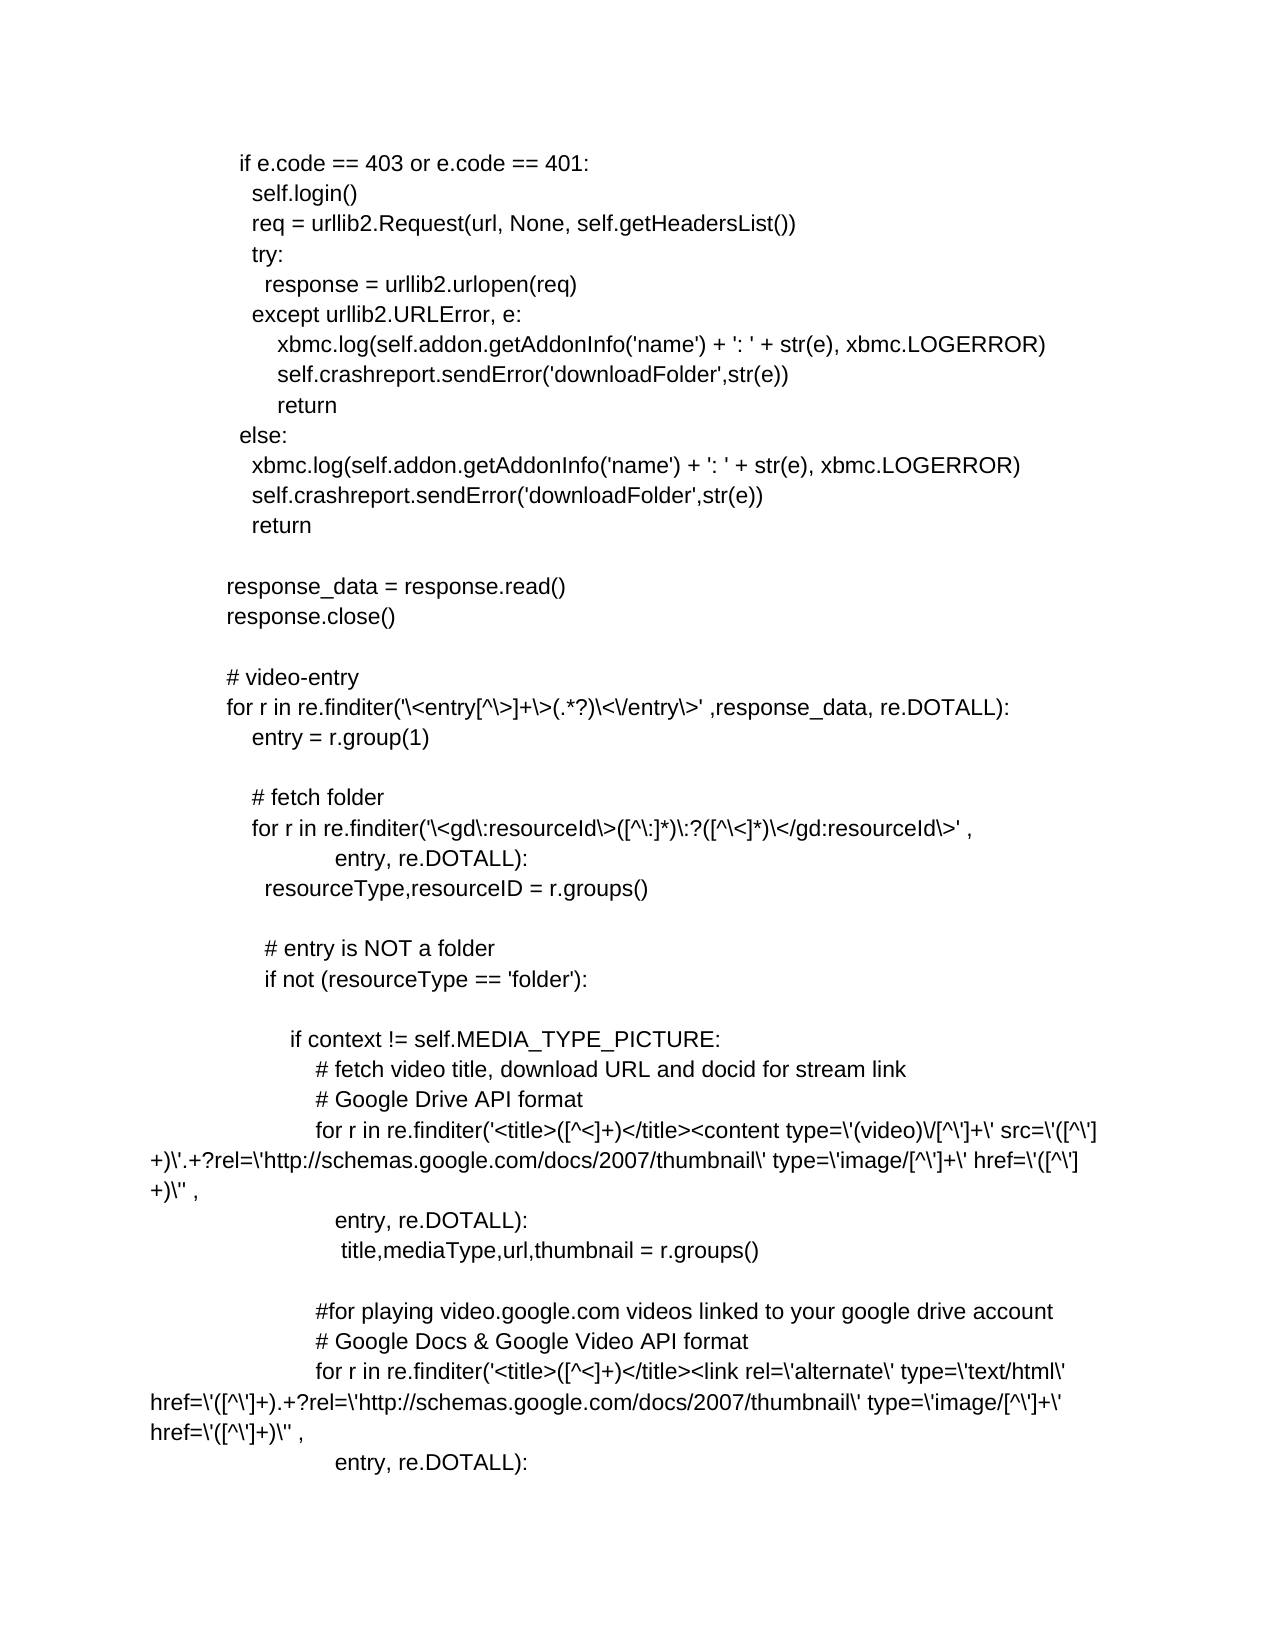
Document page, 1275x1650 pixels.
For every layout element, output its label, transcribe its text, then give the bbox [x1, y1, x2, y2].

text # Google Drive API format [150, 1086, 1125, 1113]
text title,mediaType,url,thumbnail = r.groups() [150, 1237, 1125, 1264]
text for r in re.finditer('<title>([^<]+)</title><content type=\'(video)\/[^\']+\' src=\'([^\']+)\'.+?rel=\'http://schemas.google.com/docs/2007/thumbnail\' type=\'image/[^\']+\' href=\'([^\']+)\'' , [150, 1117, 1125, 1203]
text return [150, 392, 1125, 418]
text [150, 210, 1125, 237]
text if e.code == 403 or e.code == 401: [150, 150, 1125, 176]
text # video-entry [150, 663, 1125, 690]
text entry = r.group(1) [150, 724, 1125, 750]
text return [150, 512, 1125, 539]
text for r in re.finditer('\<gd\:resourceId\>([^\:]*)\:?([^\<]*)\</gd:resourceId\>' , [150, 814, 1125, 841]
text self.login() [150, 180, 1125, 207]
text self.crashreport.sendError('downloadFolder',str(e)) [150, 482, 1125, 509]
text entry, re.DOTALL): [150, 1449, 1125, 1475]
text #for playing video.google.com videos linked to your google drive account [150, 1298, 1125, 1324]
text try: [150, 241, 1125, 267]
text for r in re.finditer('<title>([^<]+)</title><link rel=\'alternate\' type=\'text/html\' href=\'([^\']+).+?rel=\'http://schemas.google.com/docs/2007/thumbnail\' type=\'image/[^\']+\' href=\'([^\']+)\'' , [150, 1358, 1125, 1445]
text entry, re.DOTALL): [150, 845, 1125, 871]
text response = urllib2.urlopen(req) [150, 271, 1125, 297]
text for r in re.finditer('\<entry[^\>]+\>(.*?)\<\/entry\>' ,response_data, re.DOTALL): [150, 694, 1125, 720]
text entry, re.DOTALL): [150, 1207, 1125, 1234]
text if not (resourceType == 'folder'): [150, 966, 1125, 992]
text except urllib2.URLError, e: [150, 301, 1125, 327]
text response_data = response.read() [150, 573, 1125, 599]
text if context != self.MEDIA_TYPE_PICTURE: [150, 1026, 1125, 1052]
text # Google Docs & Google Video API format [150, 1328, 1125, 1354]
text xbmc.log(self.addon.getAddonInfo('name') + ': ' + str(e), xbmc.LOGERROR) [150, 331, 1125, 358]
text self.crashreport.sendError('downloadFolder',str(e)) [150, 361, 1125, 388]
text # fetch video title, download URL and docid for stream link [150, 1056, 1125, 1083]
text resourceType,resourceID = r.groups() [150, 875, 1125, 901]
text else: [150, 422, 1125, 448]
text xbmc.log(self.addon.getAddonInfo('name') + ': ' + str(e), xbmc.LOGERROR) [150, 452, 1125, 478]
text # fetch folder [150, 784, 1125, 811]
text response.close() [150, 603, 1125, 629]
text # entry is NOT a folder [150, 935, 1125, 962]
